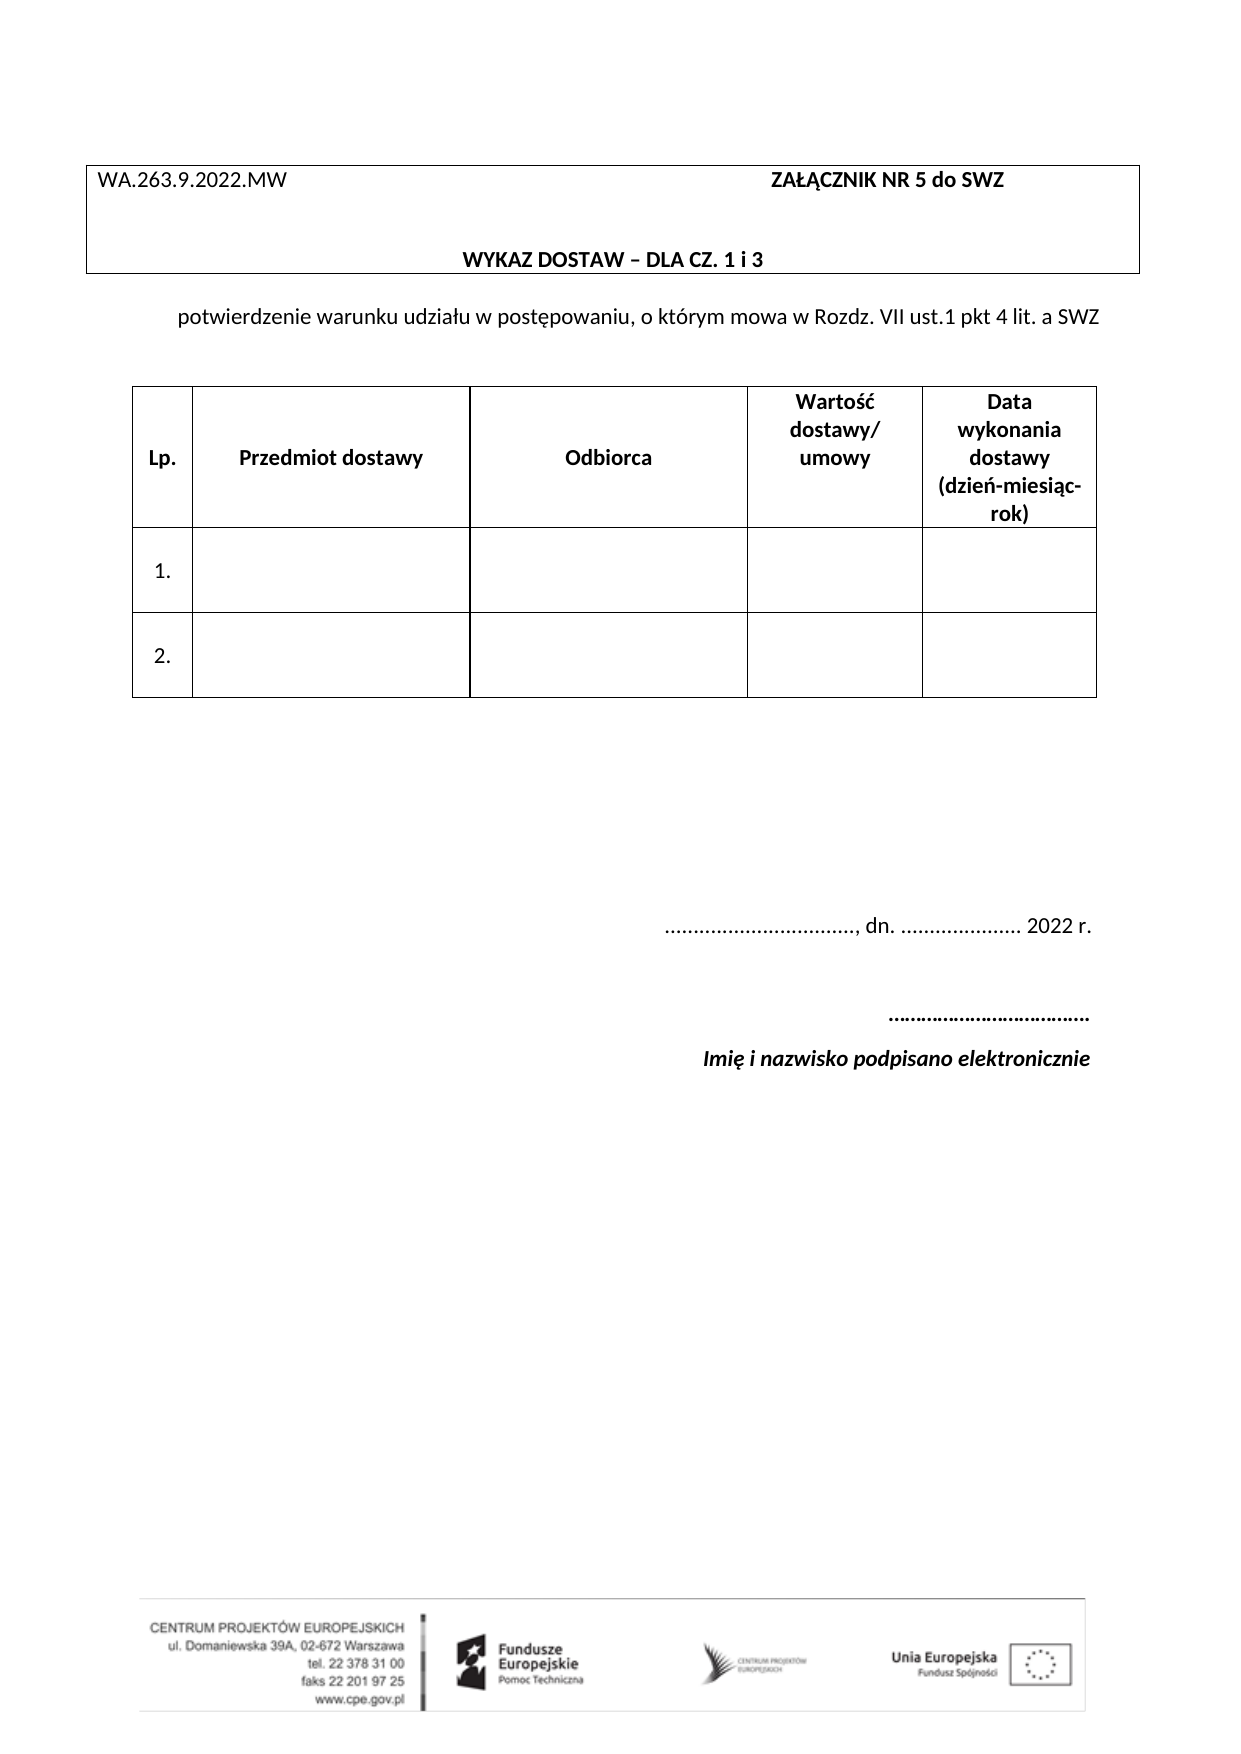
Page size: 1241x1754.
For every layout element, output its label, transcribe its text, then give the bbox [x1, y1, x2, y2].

table_header Data wykonania dostawy (dzień-miesiąc-rok) [923, 387, 1096, 527]
table_header Wartość dostawy/ umowy [748, 387, 922, 527]
table_cell [193, 613, 469, 697]
text ………………………………. [121, 999, 1093, 1027]
table_cell [193, 528, 469, 612]
table_header WA.263.9.2022.MW ZAŁĄCZNIK NR 5 do SWZ [87, 166, 1139, 245]
table_cell [471, 613, 747, 697]
table_cell [748, 528, 922, 612]
table_header Lp. [133, 387, 192, 527]
table_cell [923, 613, 1096, 697]
text Imię i nazwisko podpisano elektronicznie [121, 1044, 1093, 1072]
table_cell [471, 528, 747, 612]
table_header Przedmiot dostawy [193, 387, 469, 527]
table_cell 1. [133, 528, 192, 612]
table_cell Wykaz DOSTAW – dla cz. 1 i 3 [87, 245, 1139, 273]
table_cell [923, 528, 1096, 612]
text ................................., dn. ..................... 2022 r. [121, 911, 1093, 939]
table_header Odbiorca [471, 387, 747, 527]
table_cell [748, 613, 922, 697]
table_cell 2. [133, 613, 192, 697]
picture [139, 1598, 1087, 1713]
text potwierdzenie warunku udziału w postępowaniu, o którym mowa w Rozdz. VII ust.1 pkt 4 lit. a SWZ [121, 302, 1105, 330]
